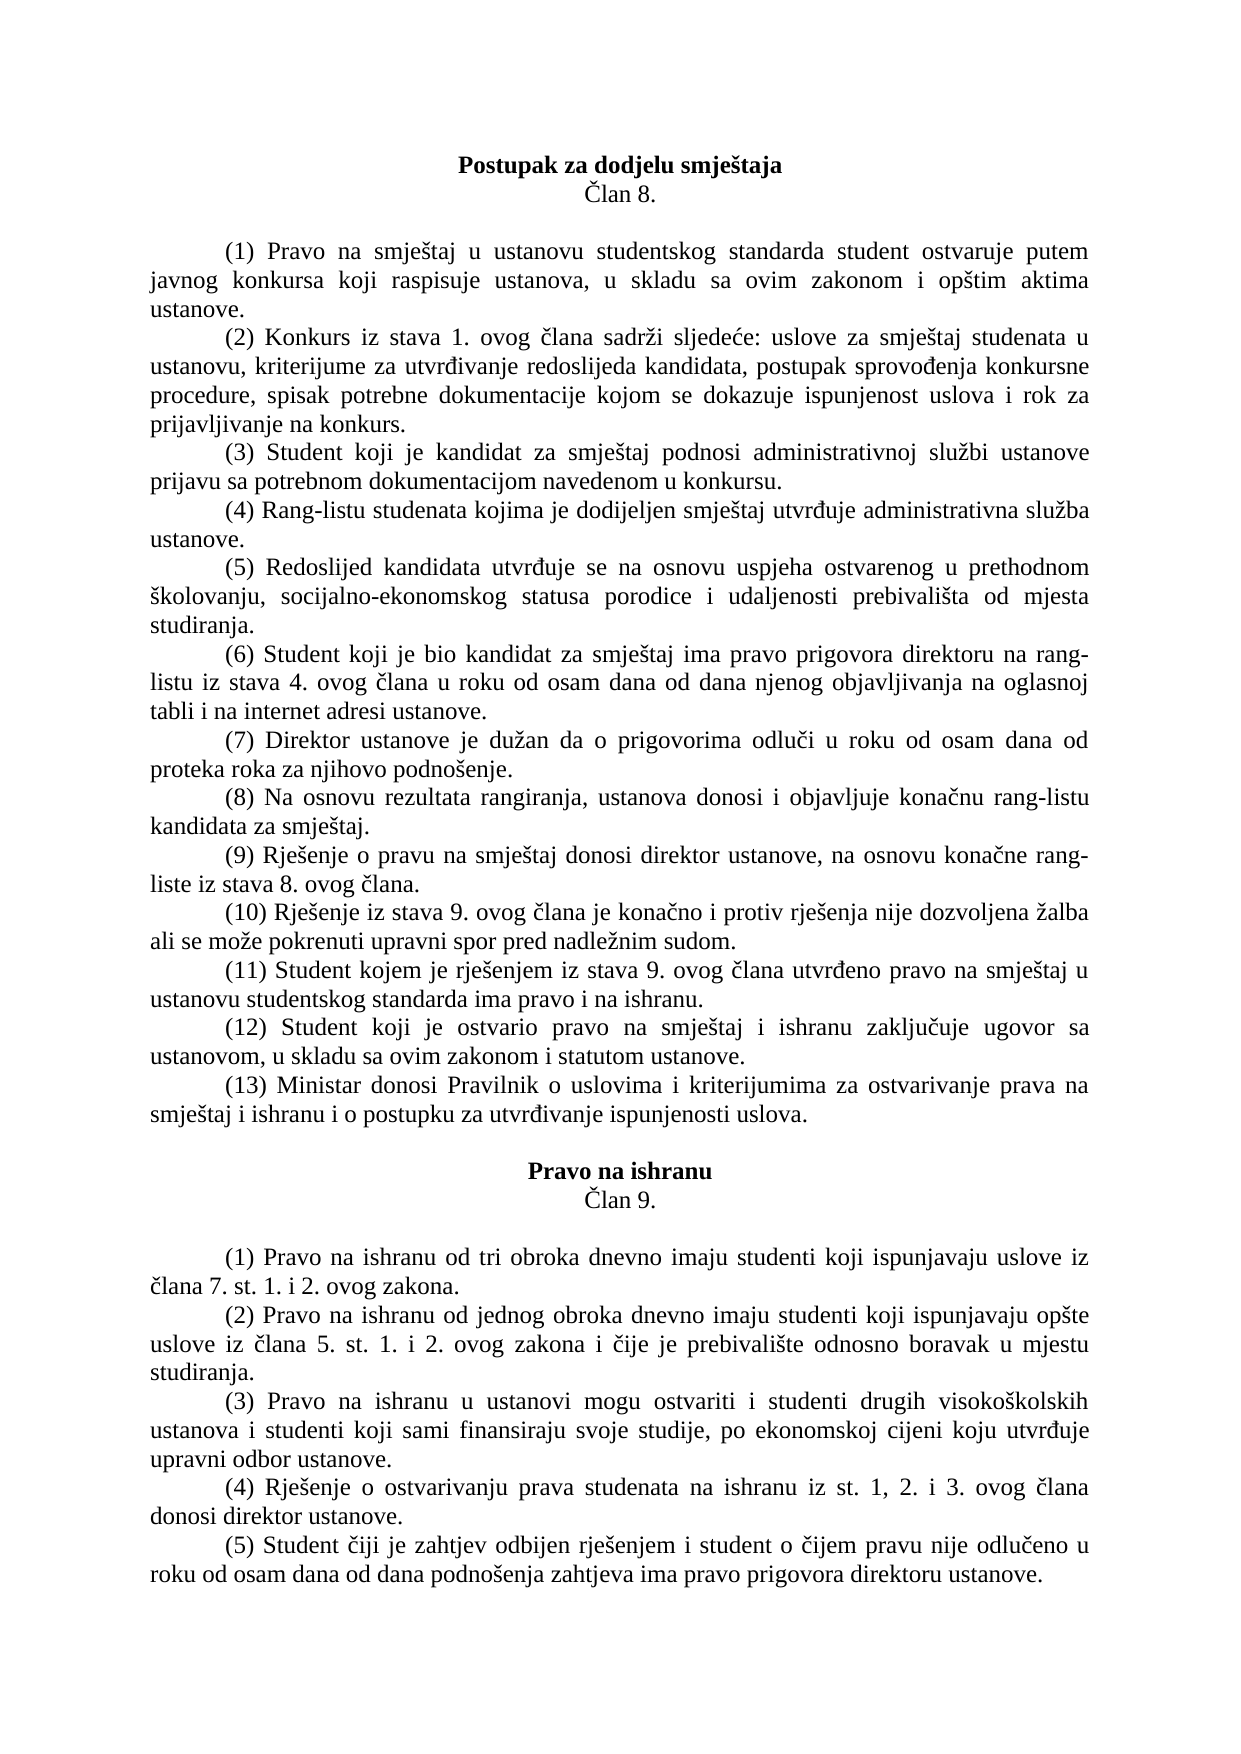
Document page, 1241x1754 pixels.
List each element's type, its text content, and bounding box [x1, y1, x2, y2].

text (5) Student čiji je zahtjev odbijen rješenjem i student o čijem pravu nije odlučeno u roku od osam dana od dana podnošenja zahtjeva ima pravo prigovora direktoru ustanove. [150, 1530, 1090, 1587]
text (6) Student koji je bio kandidat za smještaj ima pravo prigovora direktoru na rang-listu iz stava 4. ovog člana u roku od osam dana od dana njenog objavljivanja na oglasnoj tabli i na internet adresi ustanove. [150, 639, 1090, 725]
text (1) Pravo na ishranu od tri obroka dnevno imaju studenti koji ispunjavaju uslove iz člana 7. st. 1. i 2. ovog zakona. [150, 1242, 1090, 1300]
text (3) Student koji je kandidat za smještaj podnosi administrativnoj službi ustanove prijavu sa potrebnom dokumentacijom navedenom u konkursu. [150, 437, 1090, 495]
text Postupak za dodjelu smještaja [150, 150, 1090, 179]
text Član 8. [150, 179, 1090, 207]
text (10) Rješenje iz stava 9. ovog člana je konačno i protiv rješenja nije dozvoljena žalba ali se može pokrenuti upravni spor pred nadležnim sudom. [150, 897, 1090, 955]
text (9) Rješenje o pravu na smještaj donosi direktor ustanove, na osnovu konačne rang-liste iz stava 8. ovog člana. [150, 840, 1090, 897]
text Pravo na ishranu [150, 1156, 1090, 1185]
text (2) Konkurs iz stava 1. ovog člana sadrži sljedeće: uslove za smještaj studenata u ustanovu, kriterijume za utvrđivanje redoslijeda kandidata, postupak sprovođenja konkursne procedure, spisak potrebne dokumentacije kojom se dokazuje ispunjenost uslova i rok za prijavljivanje na konkurs. [150, 322, 1090, 437]
text (3) Pravo na ishranu u ustanovi mogu ostvariti i studenti drugih visokoškolskih ustanova i studenti koji sami finansiraju svoje studije, po ekonomskoj cijeni koju utvrđuje upravni odbor ustanove. [150, 1386, 1090, 1472]
text Član 9. [150, 1185, 1090, 1214]
text (8) Na osnovu rezultata rangiranja, ustanova donosi i objavljuje konačnu rang-listu kandidata za smještaj. [150, 782, 1090, 840]
text (1) Pravo na smještaj u ustanovu studentskog standarda student ostvaruje putem javnog konkursa koji raspisuje ustanova, u skladu sa ovim zakonom i opštim aktima ustanove. [150, 236, 1090, 322]
text (7) Direktor ustanove je dužan da o prigovorima odluči u roku od osam dana od proteka roka za njihovo podnošenje. [150, 725, 1090, 782]
text (11) Student kojem je rješenjem iz stava 9. ovog člana utvrđeno pravo na smještaj u ustanovu studentskog standarda ima pravo i na ishranu. [150, 955, 1090, 1012]
text (4) Rang-listu studenata kojima je dodijeljen smještaj utvrđuje administrativna služba ustanove. [150, 495, 1090, 552]
text (2) Pravo na ishranu od jednog obroka dnevno imaju studenti koji ispunjavaju opšte uslove iz člana 5. st. 1. i 2. ovog zakona i čije je prebivalište odnosno boravak u mjestu studiranja. [150, 1300, 1090, 1386]
text (4) Rješenje o ostvarivanju prava studenata na ishranu iz st. 1, 2. i 3. ovog člana donosi direktor ustanove. [150, 1472, 1090, 1530]
text (5) Redoslijed kandidata utvrđuje se na osnovu uspjeha ostvarenog u prethodnom školovanju, socijalno-ekonomskog statusa porodice i udaljenosti prebivališta od mjesta studiranja. [150, 552, 1090, 639]
text (13) Ministar donosi Pravilnik o uslovima i kriterijumima za ostvarivanje prava na smještaj i ishranu i o postupku za utvrđivanje ispunjenosti uslova. [150, 1070, 1090, 1127]
text (12) Student koji je ostvario pravo na smještaj i ishranu zaključuje ugovor sa ustanovom, u skladu sa ovim zakonom i statutom ustanove. [150, 1012, 1090, 1070]
